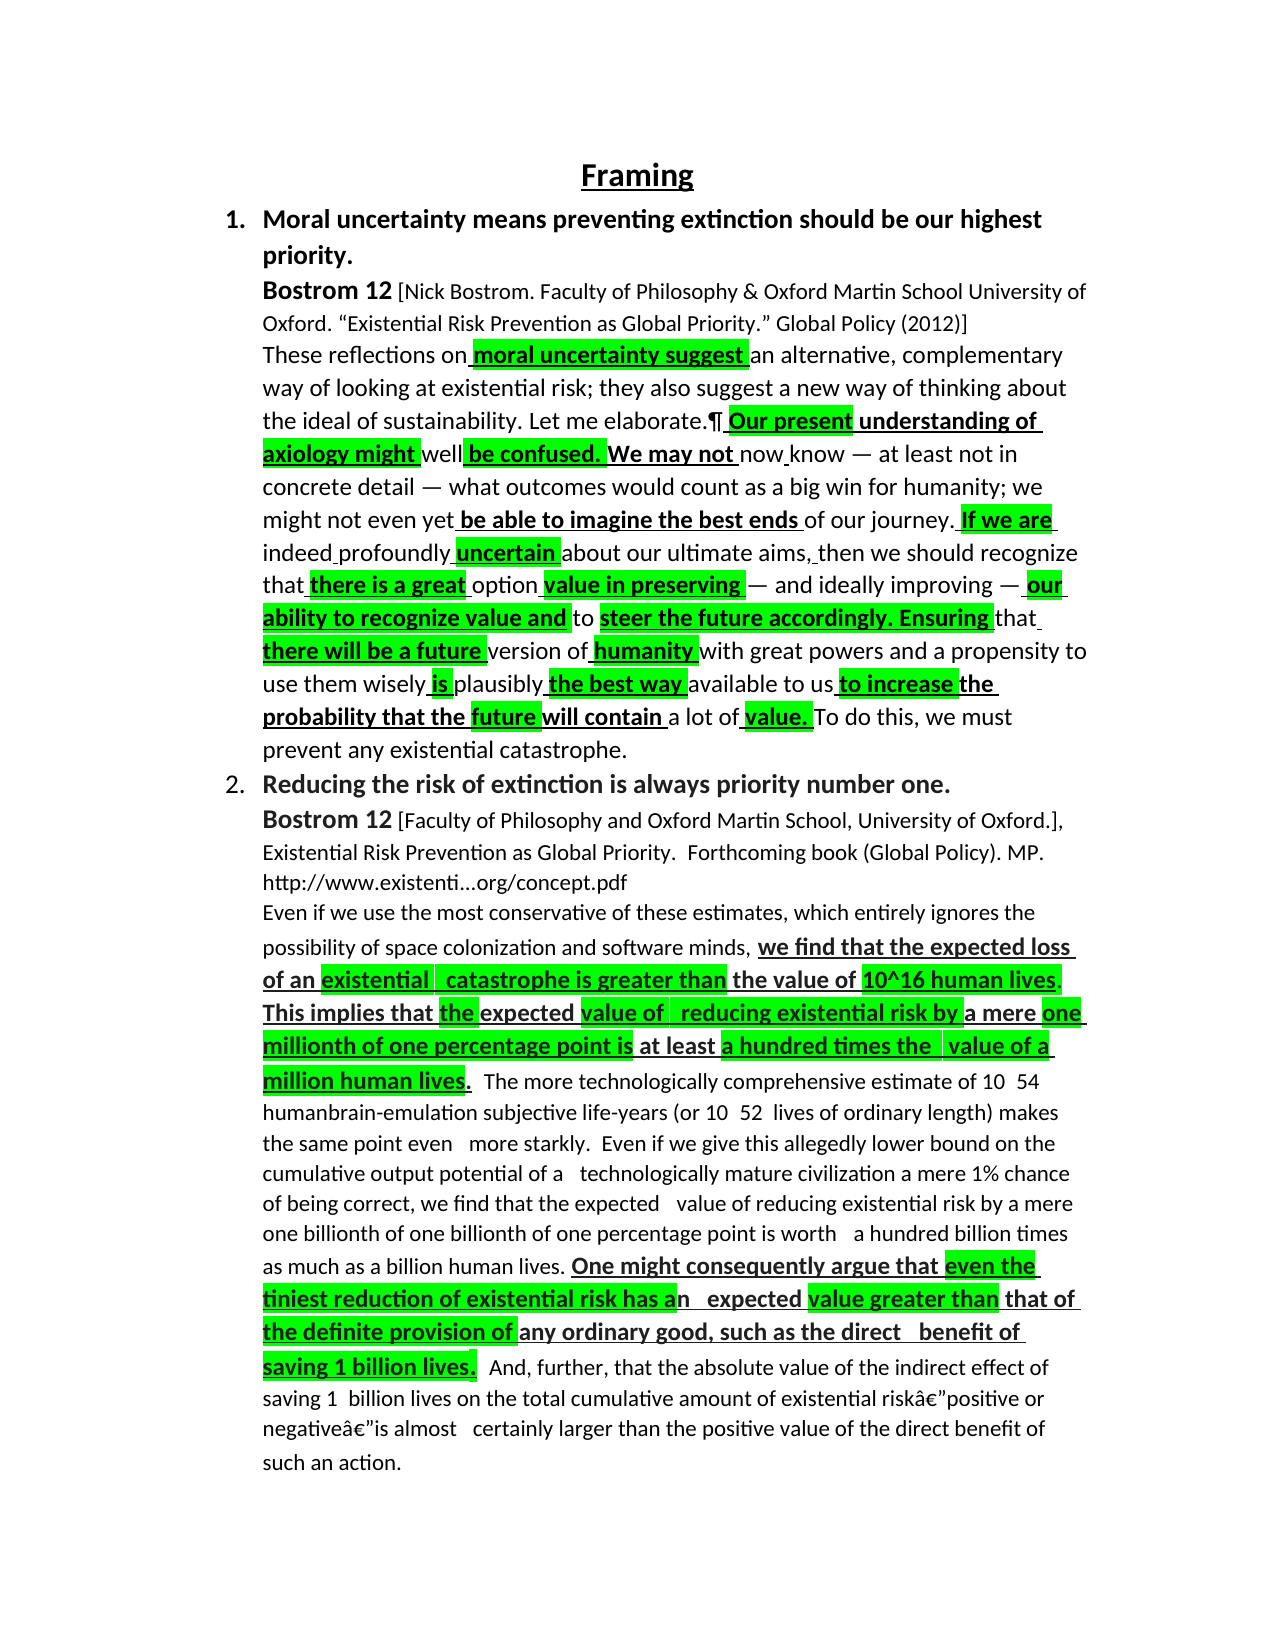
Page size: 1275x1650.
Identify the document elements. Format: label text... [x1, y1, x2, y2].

subtitle Framing [187, 154, 1087, 195]
list Moral uncertainty means preventing extinction should be our highest priority. Bostrom 12 [Nick Bostrom. Faculty of Philosophy & Oxford Martin School University of Oxford. “Existential Risk Prevention as Global Priority.” Global Policy (2012)] These reflections on moral uncertainty suggest an alternative, complementary way of looking at existential risk; they also suggest a new way of thinking about the ideal of sustainability. Let me elaborate.¶ Our present understanding of axiology might well be confused. We may not now know — at least not in concrete detail — what outcomes would count as a big win for humanity; we might not even yet be able to imagine the best ends of our journey. If we are indeed profoundly uncertain about our ultimate aims, then we should recognize that there is a great option value in preserving — and ideally improving — our ability to recognize value and to steer the future accordingly. Ensuring that there will be a future version of humanity with great powers and a propensity to use them wisely is plausibly the best way available to us to increase the probability that the future will contain a lot of value. To do this, we must prevent any existential catastrophe. [225, 202, 1087, 765]
list Reducing the risk of extinction is always priority number one. Bostrom 12 [Faculty of Philosophy and Oxford Martin School, University of Oxford.], Existential Risk Prevention as Global Priority. Forthcoming book (Global Policy). MP. http://www.existenti...org/concept.pdf Even if we use the most conservative of these estimates, which entirely ignores the possibility of space colonization and software minds, we find that the expected loss of an existential catastrophe is greater than the value of 10^16 human lives. This implies that the expected value of reducing existential risk by a mere one millionth of one percentage point is at least a hundred times the value of a million human lives. The more technologically comprehensive estimate of 10 54 humanbrain-emulation subjective life-years (or 10 52 lives of ordinary length) makes the same point even more starkly. Even if we give this allegedly lower bound on the cumulative output potential of a technologically mature civilization a mere 1% chance of being correct, we find that the expected value of reducing existential risk by a mere one billionth of one billionth of one percentage point is worth a hundred billion times as much as a billion human lives. One might consequently argue that even the tiniest reduction of existential risk has an expected value greater than that of the definite provision of any ordinary good, such as the direct benefit of saving 1 billion lives. And, further, that the absolute value of the indirect effect of saving 1 billion lives on the total cumulative amount of existential riskâ€”positive or negativeâ€”is almost certainly larger than the positive value of the direct benefit of such an action. [225, 767, 1087, 1477]
